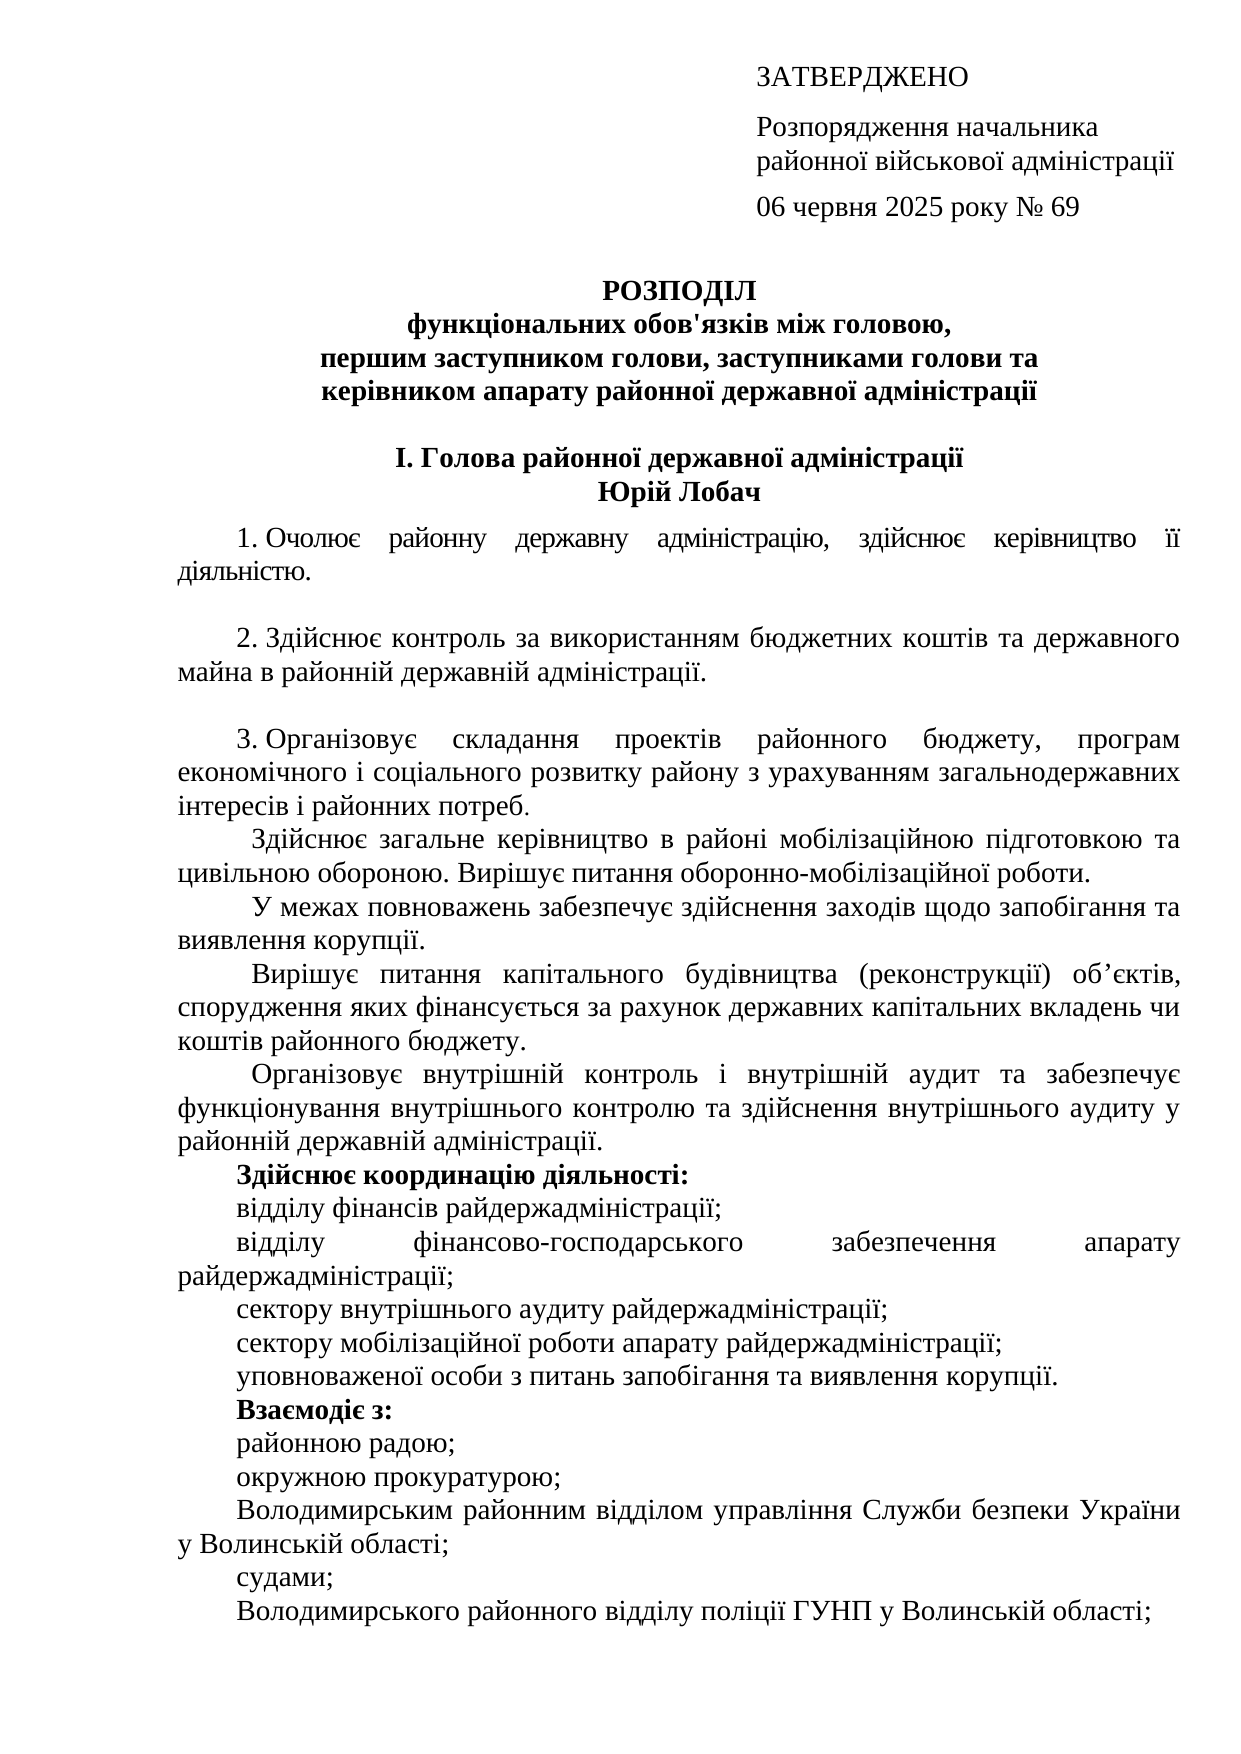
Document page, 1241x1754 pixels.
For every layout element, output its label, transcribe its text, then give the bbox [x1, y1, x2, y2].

text першим заступником голови, заступниками голови та [177, 340, 1181, 373]
text Володимирського районного відділу поліції ГУНП у Волинській області; [177, 1593, 1181, 1627]
text окружною прокуратурою; [177, 1459, 1181, 1492]
text 3. Організовує складання проектів районного бюджету, програм економічного і соціального розвитку району з урахуванням загальнодержавних інтересів і районних потреб. [177, 721, 1181, 822]
text РОЗПОДІЛ [177, 273, 1181, 306]
text Вирішує питання капітального будівництва (реконструкції) об’єктів, спорудження яких фінансується за рахунок державних капітальних вкладень чи коштів районного бюджету. [177, 956, 1181, 1056]
text Володимирським районним відділом управління Служби безпеки України у Волинській області; [177, 1492, 1181, 1559]
text районної військової адміністрації [756, 143, 1181, 177]
text Взаємодіє з: [177, 1392, 1181, 1425]
text Юрій Лобач [177, 474, 1181, 508]
text Здійснює координацію діяльності: [177, 1157, 1181, 1191]
text сектору мобілізаційної роботи апарату райдержадміністрації; [177, 1325, 1181, 1358]
text Організовує внутрішній контроль і внутрішній аудит та забезпечує функціонування внутрішнього контролю та здійснення внутрішнього аудиту у районній державній адміністрації. [177, 1056, 1181, 1157]
text 1. Очолює районну державну адміністрацію, здійснює керівництво її діяльністю. [177, 520, 1181, 587]
text відділу фінансово-господарського забезпечення апарату райдержадміністрації; [177, 1224, 1181, 1291]
text У межах повноважень забезпечує здійснення заходів щодо запобігання та виявлення корупції. [177, 889, 1181, 956]
text 2. Здійснює контроль за використанням бюджетних коштів та державного майна в районній державній адміністрації. [177, 620, 1181, 687]
text відділу фінансів райдержадміністрації; [177, 1191, 1181, 1224]
text уповноваженої особи з питань запобігання та виявлення корупції. [177, 1358, 1181, 1392]
text 06 червня 2025 року № 69 [756, 189, 1181, 223]
text районною радою; [177, 1425, 1181, 1459]
text судами; [177, 1559, 1181, 1593]
text Розпорядження начальника [756, 109, 1181, 143]
text сектору внутрішнього аудиту райдержадміністрації; [177, 1291, 1181, 1325]
text ЗАТВЕРДЖЕНО [756, 59, 1181, 93]
text функціональних обов'язків між головою, [177, 306, 1181, 340]
text І. Голова районної державної адміністрації [177, 441, 1181, 474]
text Здійснює загальне керівництво в районі мобілізаційною підготовкою та цивільною обороною. Вирішує питання оборонно-мобілізаційної роботи. [177, 822, 1181, 889]
text керівником апарату районної державної адміністрації [177, 373, 1181, 407]
